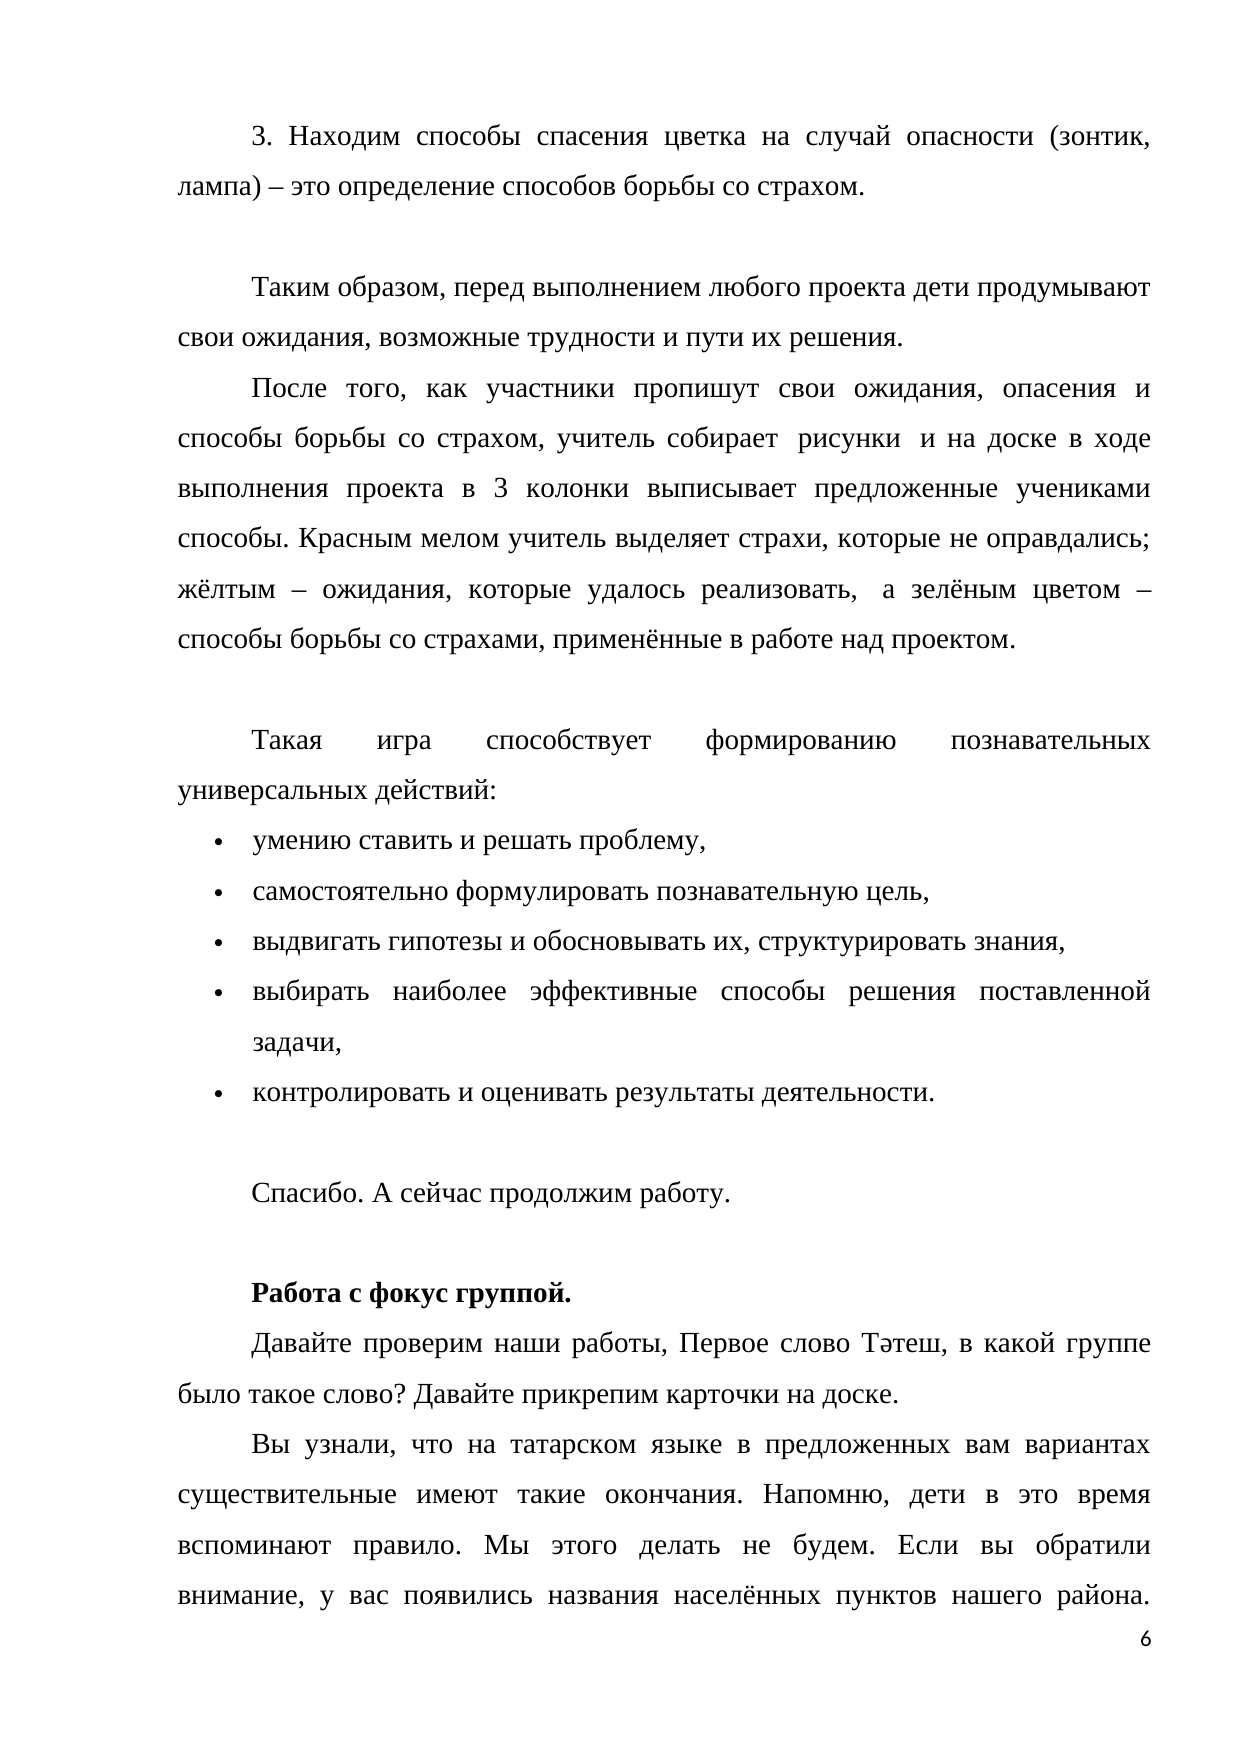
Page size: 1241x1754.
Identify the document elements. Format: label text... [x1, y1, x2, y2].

text Давайте проверим наши работы, Первое слово Тәтеш, в какой группе было такое слово? Давайте прикрепим карточки на доске. [177, 1326, 1152, 1409]
text Такая игра способствует формированию познавательных универсальных действий: [177, 722, 1152, 806]
list самостоятельно формулировать познавательную цель, [215, 873, 1152, 906]
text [177, 1426, 1152, 1611]
text Работа с фокус группой. [177, 1275, 1152, 1309]
text После того, как участники пропишут свои ожидания, опасения и способы борьбы со страхом, учитель собирает рисунки и на доске в ходе выполнения проекта в 3 колонки выписывает предложенные учениками способы. Красным мелом учитель выделяет страхи, которые не оправдались; жёлтым – ожидания, которые удалось реализовать, а зелёным цветом – способы борьбы со страхами, применённые в работе над проектом. [177, 370, 1152, 655]
text Спасибо. А сейчас продолжим работу. [177, 1175, 1152, 1208]
text 3. Находим способы спасения цветка на случай опасности (зонтик, лампа) – это определение способов борьбы со страхом. [177, 118, 1152, 202]
list выбирать наиболее эффективные способы решения поставленной задачи, [215, 973, 1152, 1057]
list выдвигать гипотезы и обосновывать их, структурировать знания, [215, 923, 1152, 957]
list умению ставить и решать проблему, [215, 822, 1152, 856]
list контролировать и оценивать результаты деятельности. [215, 1074, 1152, 1108]
text Таким образом, перед выполнением любого проекта дети продумывают свои ожидания, возможные трудности и пути их решения. [177, 269, 1152, 353]
